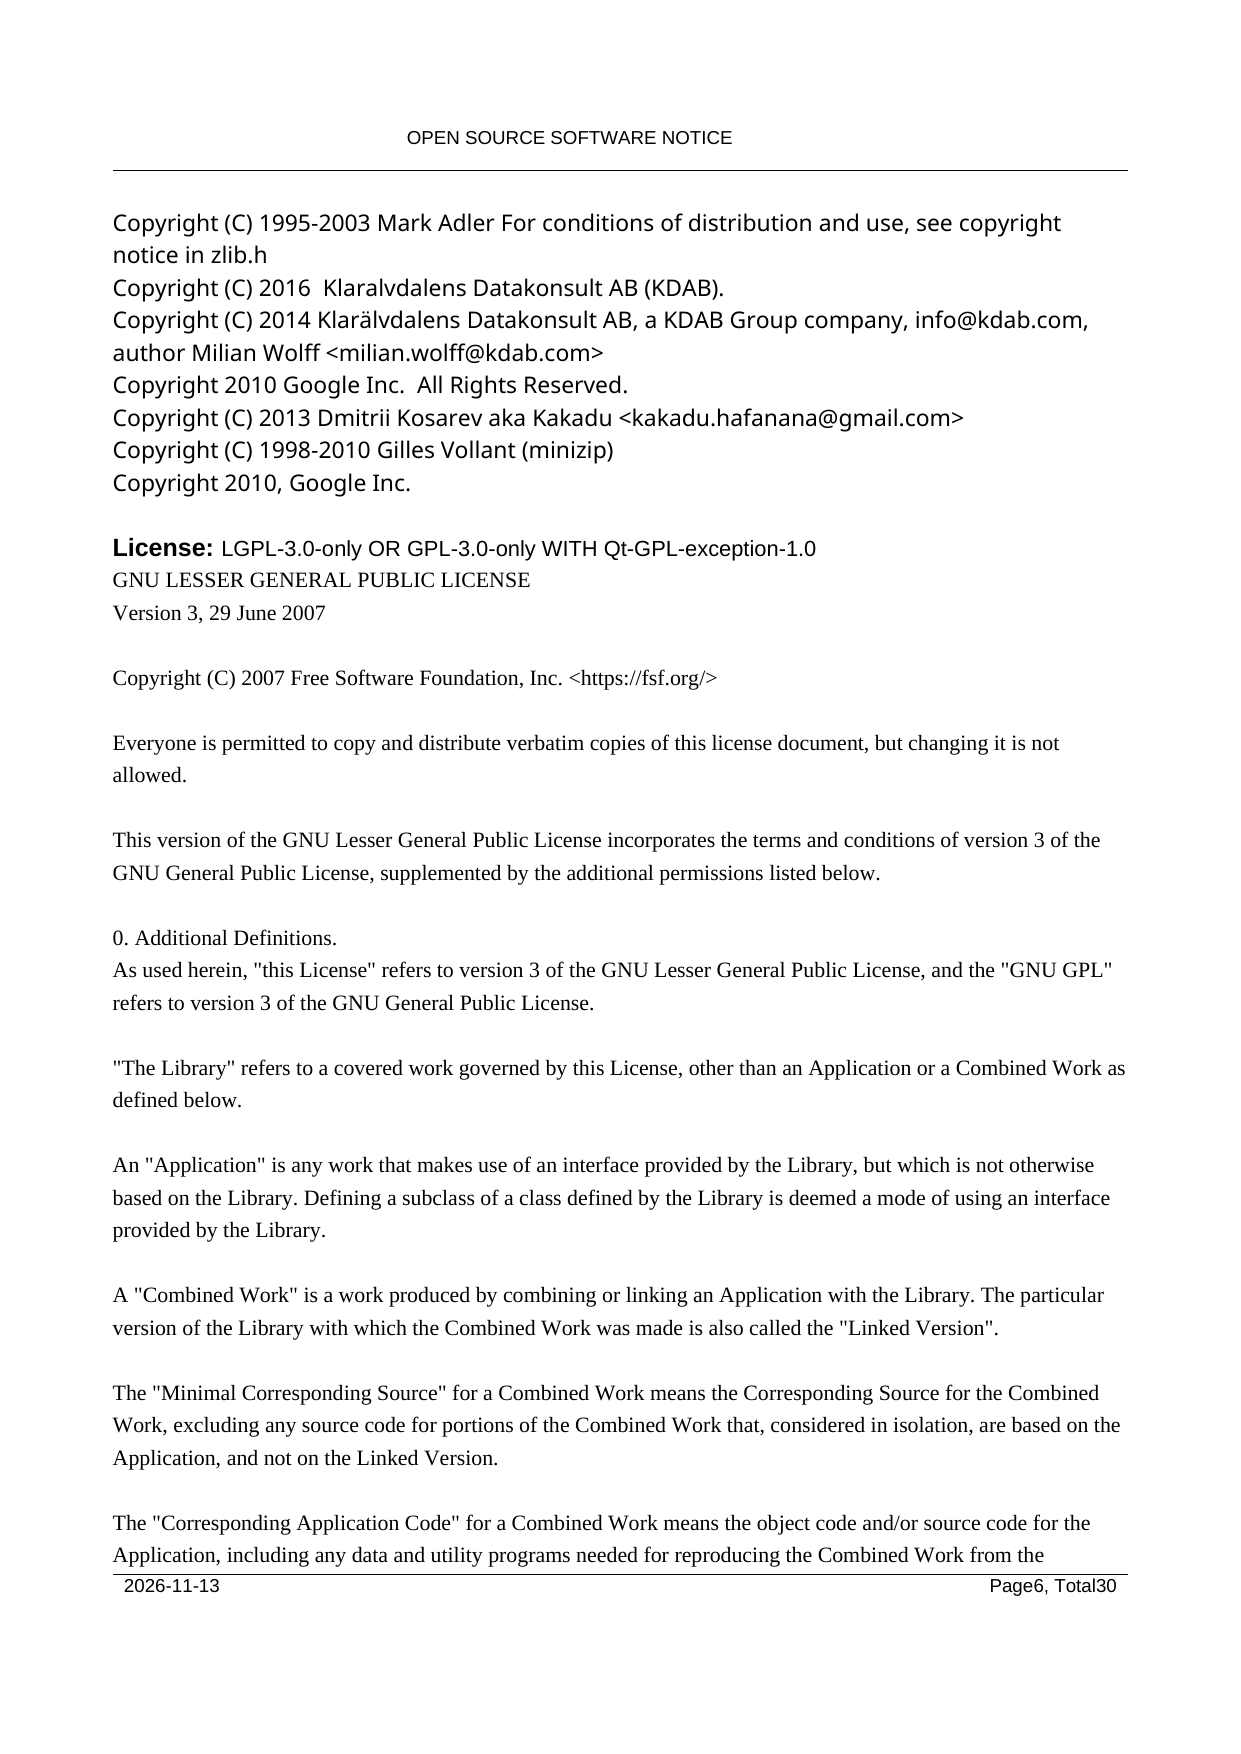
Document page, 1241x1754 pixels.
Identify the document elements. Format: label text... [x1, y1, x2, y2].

text An "Application" is any work that makes use of an interface provided by the Library, but which is not otherwise based on the Library. Defining a subclass of a class defined by the Library is deemed a mode of using an interface provided by the Library. [112, 1149, 1128, 1246]
text Everyone is permitted to copy and distribute verbatim copies of this license document, but changing it is not allowed. [112, 726, 1128, 791]
text GNU LESSER GENERAL PUBLIC LICENSE [112, 564, 1128, 596]
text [112, 1506, 1128, 1571]
text "The Library" refers to a covered work governed by this License, other than an Application or a Combined Work as defined below. [112, 1051, 1128, 1116]
text As used herein, "this License" refers to version 3 of the GNU Lesser General Public License, and the "GNU GPL" refers to version 3 of the GNU General Public License. [112, 954, 1128, 1019]
text A "Combined Work" is a work produced by combining or linking an Application with the Library. The particular version of the Library with which the Combined Work was made is also called the "Linked Version". [112, 1279, 1128, 1344]
text The "Minimal Corresponding Source" for a Combined Work means the Corresponding Source for the Combined Work, excluding any source code for portions of the Combined Work that, considered in isolation, are based on the Application, and not on the Linked Version. [112, 1376, 1128, 1474]
text 0. Additional Definitions. [112, 921, 1128, 954]
text Copyright (C) 2007 Free Software Foundation, Inc. <https://fsf.org/> [112, 661, 1128, 694]
text Version 3, 29 June 2007 [112, 596, 1128, 629]
text This version of the GNU Lesser General Public License incorporates the terms and conditions of version 3 of the GNU General Public License, supplemented by the additional permissions listed below. [112, 824, 1128, 889]
text License: LGPL-3.0-only OR GPL-3.0-only WITH Qt-GPL-exception-1.0 [112, 531, 1128, 564]
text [112, 206, 1128, 531]
